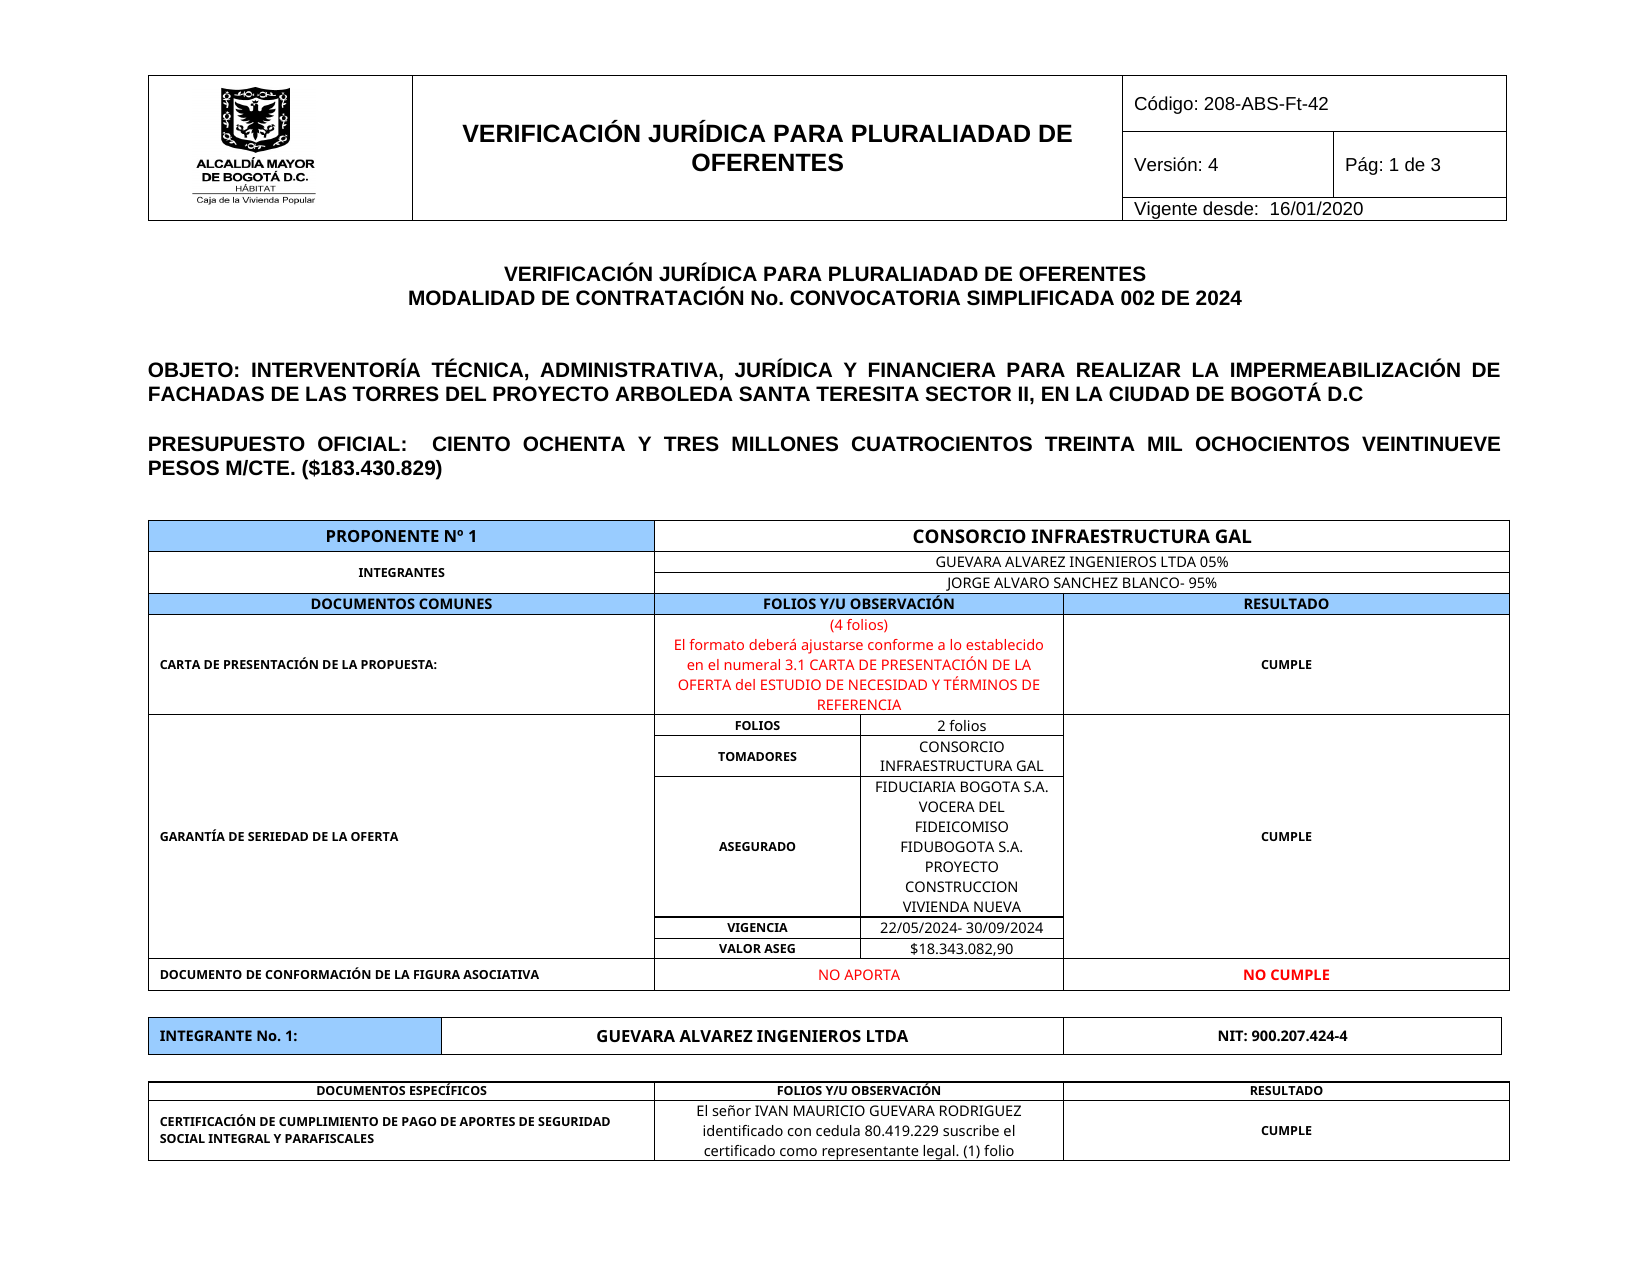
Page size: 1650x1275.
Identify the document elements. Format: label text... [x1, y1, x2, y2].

table_header RESULTADO [1064, 1083, 1509, 1099]
picture [192, 87, 316, 205]
table_cell DOCUMENTOS COMUNES [149, 594, 654, 614]
table_header CONSORCIO INFRAESTRUCTURA GAL [655, 521, 1509, 551]
table_header PROPONENTE Nº 1 [149, 521, 654, 551]
table_cell VIGENCIA [655, 918, 860, 937]
table_cell GARANTÍA DE SERIEDAD DE LA OFERTA [149, 715, 654, 958]
table_cell INTEGRANTES [149, 552, 654, 593]
table_cell TOMADORES [655, 736, 860, 776]
table_header DOCUMENTOS ESPECÍFICOS [149, 1083, 654, 1099]
table_cell CUMPLE [1064, 615, 1509, 714]
text OBJETO: INTERVENTORÍA TÉCNICA, ADMINISTRATIVA, JURÍDICA Y FINANCIERA PARA REALIZAR LA IMPERMEABILIZACIÓN DE FACHADAS DE LAS TORRES DEL PROYECTO ARBOLEDA SANTA TERESITA SECTOR II, EN LA CIUDAD DE BOGOTÁ D.C [148, 358, 1502, 406]
table_cell NO CUMPLE [1064, 959, 1509, 990]
table_cell DOCUMENTO DE CONFORMACIÓN DE LA FIGURA ASOCIATIVA [149, 959, 654, 990]
table_cell RESULTADO [1064, 594, 1509, 614]
table_header INTEGRANTE No. 1: [149, 1018, 441, 1054]
table_cell CARTA DE PRESENTACIÓN DE LA PROPUESTA: [149, 615, 654, 714]
table_header NIT: 900.207.424-4 [1064, 1018, 1501, 1054]
table_cell 2 folios [861, 715, 1063, 735]
text VERIFICACIÓN JURÍDICA PARA PLURALIADAD DE OFERENTES [148, 262, 1502, 286]
table_cell CERTIFICACIÓN DE CUMPLIMIENTO DE PAGO DE APORTES DE SEGURIDAD SOCIAL INTEGRAL Y PARAFISCALES [149, 1101, 654, 1160]
table_cell FOLIOS Y/U OBSERVACIÓN [655, 594, 1063, 614]
table_cell JORGE ALVARO SANCHEZ BLANCO- 95% [655, 573, 1509, 593]
table_cell FIDUCIARIA BOGOTA S.A. VOCERA DEL FIDEICOMISO FIDUBOGOTA S.A. PROYECTO CONSTRUCCION VIVIENDA NUEVA [861, 777, 1063, 916]
table_cell FOLIOS [655, 715, 860, 735]
table_cell El señor IVAN MAURICIO GUEVARA RODRIGUEZ identificado con cedula 80.419.229 suscribe el certificado como representante legal. (1) folio [655, 1101, 1063, 1160]
table_cell CONSORCIO INFRAESTRUCTURA GAL [861, 736, 1063, 776]
table_cell (4 folios) El formato deberá ajustarse conforme a lo establecido en el numeral 3.1 CARTA DE PRESENTACIÓN DE LA OFERTA del ESTUDIO DE NECESIDAD Y TÉRMINOS DE REFERENCIA [655, 615, 1063, 714]
text MODALIDAD DE CONTRATACIÓN No. CONVOCATORIA SIMPLIFICADA 002 DE 2024 [148, 286, 1502, 310]
table_header FOLIOS Y/U OBSERVACIÓN [655, 1083, 1063, 1099]
table_cell VALOR ASEG [655, 939, 860, 958]
table_header GUEVARA ALVAREZ INGENIEROS LTDA [442, 1018, 1063, 1054]
table_cell NO APORTA [655, 959, 1063, 990]
table_cell CUMPLE [1064, 1101, 1509, 1160]
text PRESUPUESTO OFICIAL: CIENTO OCHENTA Y TRES MILLONES CUATROCIENTOS TREINTA MIL OCHOCIENTOS VEINTINUEVE PESOS M/CTE. ($183.430.829) [148, 432, 1502, 480]
table_cell ASEGURADO [655, 777, 860, 916]
table_cell $18.343.082,90 [861, 939, 1063, 958]
table_cell 22/05/2024- 30/09/2024 [861, 918, 1063, 937]
table_cell CUMPLE [1064, 715, 1509, 958]
table_cell GUEVARA ALVAREZ INGENIEROS LTDA 05% [655, 552, 1509, 572]
